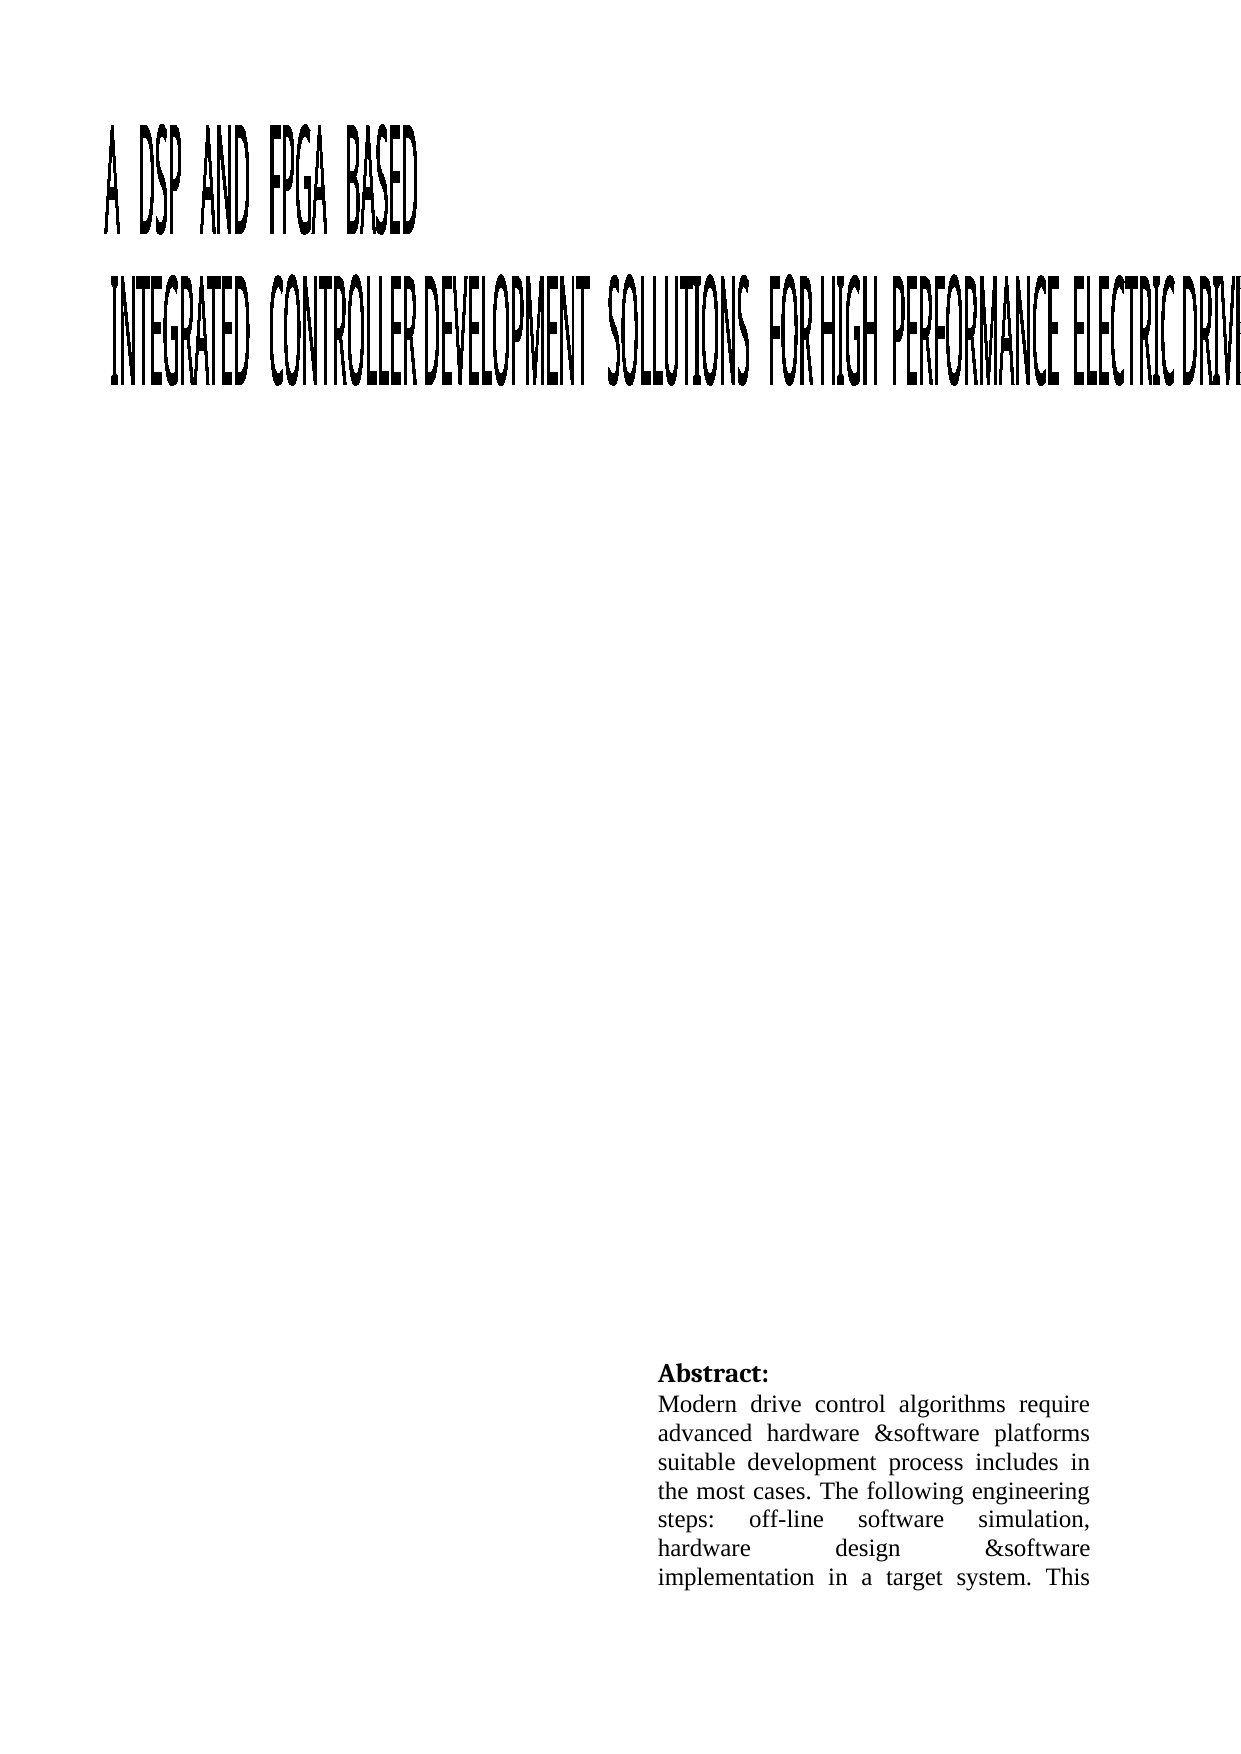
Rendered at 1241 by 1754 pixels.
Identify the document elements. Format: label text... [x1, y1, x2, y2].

text Abstract: [658, 1358, 1090, 1389]
